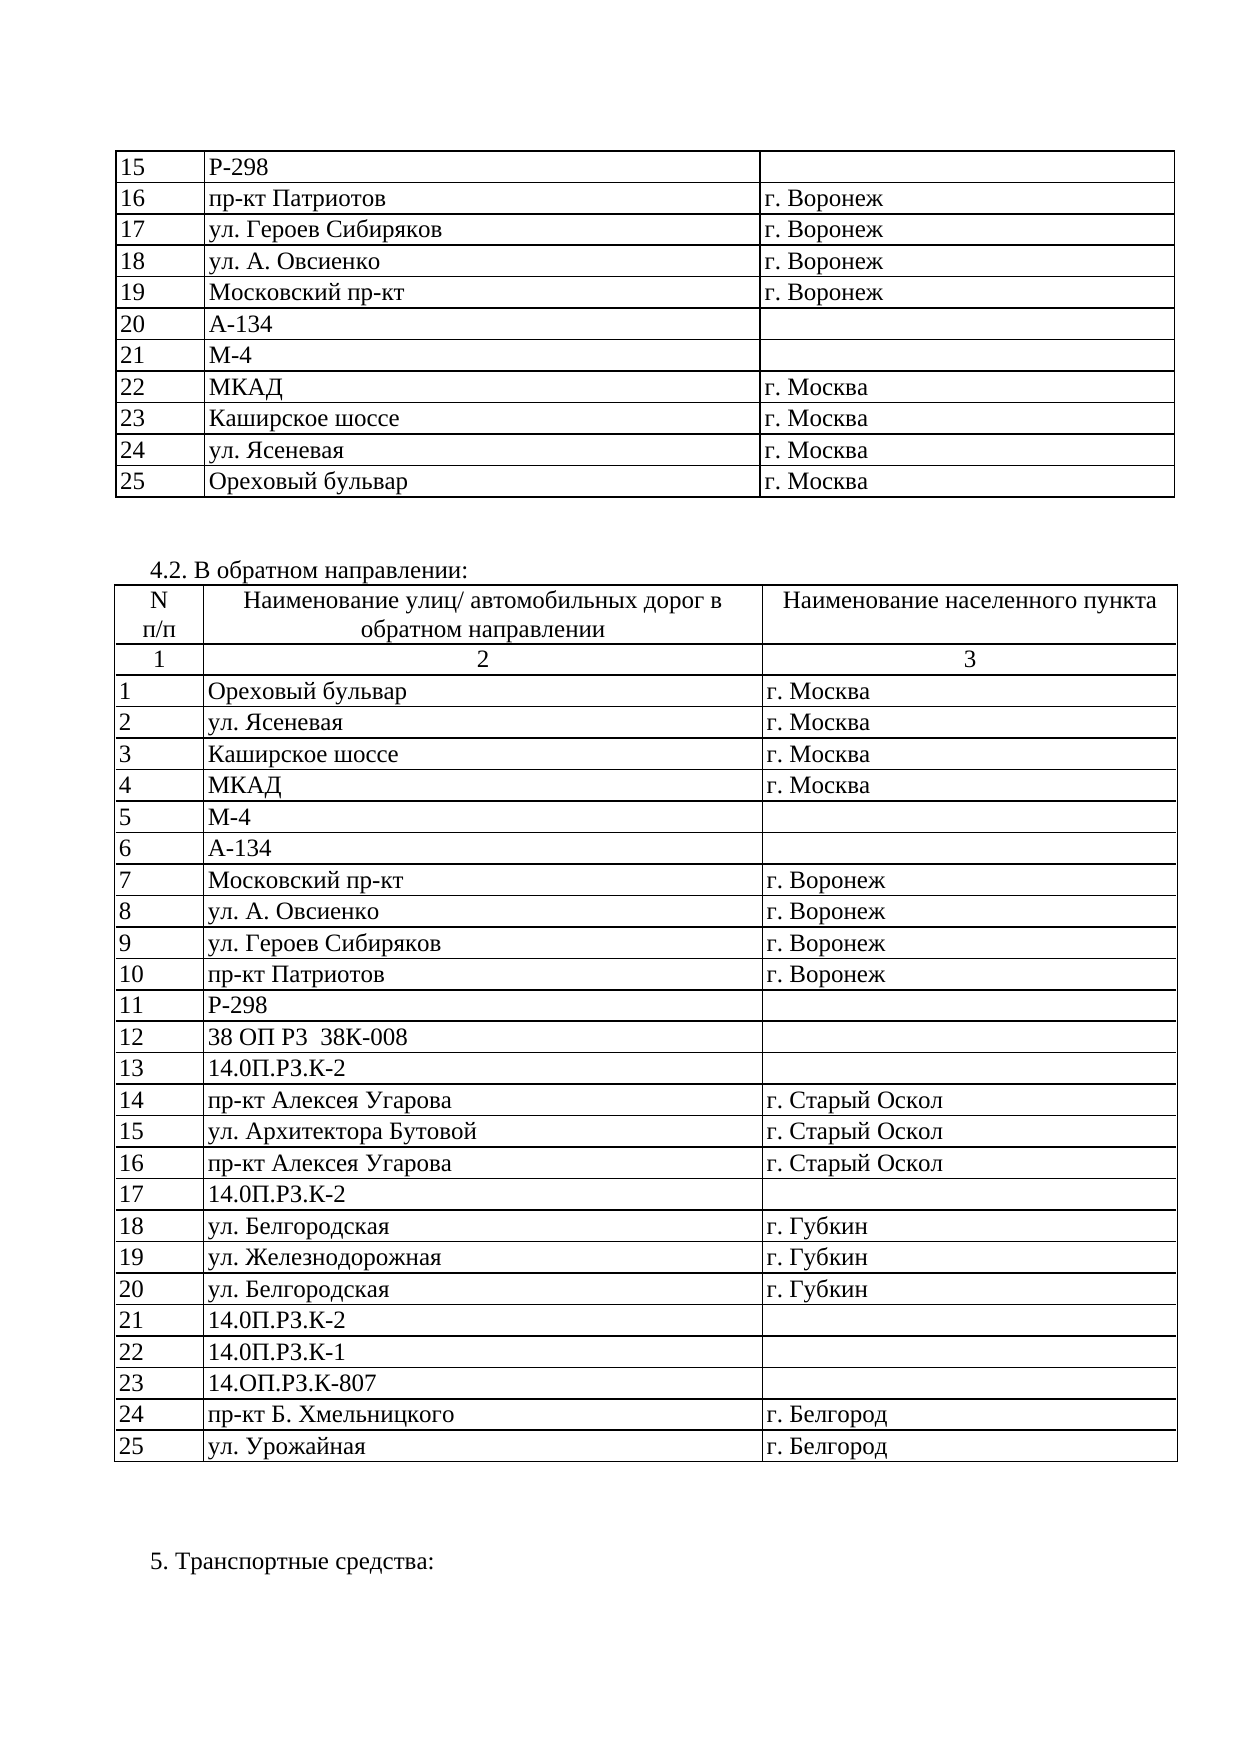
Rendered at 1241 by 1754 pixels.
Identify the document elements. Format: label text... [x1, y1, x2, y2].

table_cell А-134 [204, 833, 762, 863]
table_cell г. Москва [763, 737, 1177, 769]
table_cell 18 [117, 246, 204, 276]
table_cell г. Старый Оскол [763, 1115, 1177, 1146]
table_cell 16 [117, 183, 204, 213]
table_cell ул. Героев Сибиряков [205, 215, 759, 244]
table_cell 15 [115, 1116, 203, 1146]
table_cell 5 [115, 801, 203, 832]
table_cell 25 [115, 1430, 203, 1461]
table_cell 10 [115, 959, 203, 989]
table_cell 22 [115, 1336, 203, 1366]
table_cell 14.0П.РЗ.К-2 [204, 1305, 762, 1335]
table_cell г. Воронеж [763, 863, 1177, 894]
table_cell г. Старый Оскол [763, 1083, 1177, 1115]
table_cell [763, 832, 1177, 863]
table_cell г. Губкин [763, 1241, 1177, 1272]
table_cell 17 [117, 215, 204, 244]
table_cell г. Воронеж [761, 215, 1174, 244]
table_cell 20 [117, 309, 204, 339]
table_cell [763, 1366, 1177, 1398]
table_cell 11 [115, 990, 203, 1020]
table_header N п/п [115, 586, 203, 643]
table_cell 14.0П.РЗ.К-1 [204, 1337, 762, 1366]
table_cell М-4 [205, 340, 759, 370]
text 4.2. В обратном направлении: [150, 555, 1090, 584]
table_cell 1 [115, 675, 203, 706]
table_cell ул. А. Овсиенко [204, 896, 762, 926]
table_cell пр-кт Патриотов [205, 183, 759, 213]
table_cell 3 [115, 738, 203, 769]
table_cell ул. А. Овсиенко [205, 246, 759, 276]
table_cell ул. Героев Сибиряков [204, 928, 762, 957]
table_cell 24 [115, 1399, 203, 1429]
table_cell 6 [115, 833, 203, 863]
table_cell [761, 340, 1174, 370]
table_cell 14.0П.РЗ.К-2 [204, 1179, 762, 1209]
table_cell ул. Железнодорожная [204, 1242, 762, 1272]
table_cell г. Москва [763, 674, 1177, 706]
table_cell 24 [117, 435, 204, 464]
table_cell г. Губкин [763, 1209, 1177, 1241]
table_cell 15 [117, 152, 204, 181]
table_cell [763, 1052, 1177, 1083]
table_cell 25 [117, 466, 204, 496]
table_cell [763, 1335, 1177, 1366]
table_cell г. Губкин [763, 1272, 1177, 1303]
table_cell 19 [115, 1242, 203, 1272]
table_cell г. Воронеж [761, 246, 1174, 276]
table_cell [763, 1304, 1177, 1335]
table_cell 14.ОП.РЗ.К-807 [204, 1368, 762, 1398]
table_cell пр-кт Алексея Угарова [204, 1148, 762, 1178]
table_cell 21 [115, 1305, 203, 1335]
table_cell г. Воронеж [763, 926, 1177, 957]
table_cell 21 [117, 340, 204, 370]
table_cell г. Москва [763, 769, 1177, 800]
table_cell [763, 989, 1177, 1020]
table_cell 2 [204, 645, 762, 674]
table_cell ул. Белгородская [204, 1274, 762, 1303]
table_cell г. Белгород [763, 1429, 1177, 1461]
table_cell г. Старый Оскол [763, 1146, 1177, 1178]
table_cell 18 [115, 1210, 203, 1241]
table_cell Р-298 [204, 991, 762, 1020]
table_cell [761, 152, 1174, 181]
table_cell г. Москва [761, 466, 1174, 496]
table_cell 38 ОП Р3 38К-008 [204, 1022, 762, 1052]
table_cell 2 [115, 707, 203, 737]
table_cell 16 [115, 1147, 203, 1178]
table_header Наименование населенного пункта [763, 586, 1177, 643]
table_cell Московский пр-кт [204, 865, 762, 894]
table_cell Каширское шоссе [204, 739, 762, 769]
table_cell г. Москва [761, 372, 1174, 402]
text 5. Транспортные средства: [150, 1546, 1090, 1575]
table_cell г. Воронеж [761, 183, 1174, 213]
table_cell г. Воронеж [763, 958, 1177, 989]
table_cell Ореховый бульвар [204, 676, 762, 706]
table_cell 12 [115, 1021, 203, 1052]
table_cell 1 [115, 644, 203, 674]
table_cell М-4 [204, 802, 762, 832]
table_cell г. Москва [761, 435, 1174, 464]
table_cell 8 [115, 896, 203, 926]
table_cell Р-298 [205, 152, 759, 181]
table_cell 22 [117, 372, 204, 402]
table_cell 14 [115, 1084, 203, 1115]
table_cell 3 [763, 643, 1177, 674]
table_cell г. Белгород [763, 1398, 1177, 1429]
table_cell г. Москва [763, 706, 1177, 737]
table_cell МКАД [204, 770, 762, 800]
table_cell 19 [117, 277, 204, 307]
table_cell ул. Архитектора Бутовой [204, 1116, 762, 1146]
table_cell 9 [115, 927, 203, 957]
table_header Наименование улиц/ автомобильных дорог в обратном направлении [204, 586, 762, 643]
table_cell 13 [115, 1053, 203, 1083]
table_cell 17 [115, 1179, 203, 1209]
table_cell Ореховый бульвар [205, 466, 759, 496]
table_cell пр-кт Б. Хмельницкого [204, 1400, 762, 1429]
table_cell МКАД [205, 372, 759, 402]
table_cell г. Воронеж [763, 895, 1177, 926]
table_cell [761, 309, 1174, 339]
table_cell пр-кт Патриотов [204, 959, 762, 989]
table_cell А-134 [205, 309, 759, 339]
table_cell г. Москва [761, 403, 1174, 433]
table_cell г. Воронеж [761, 277, 1174, 307]
table_cell [763, 1178, 1177, 1209]
table_cell 14.0П.РЗ.К-2 [204, 1053, 762, 1083]
table_cell ул. Белгородская [204, 1211, 762, 1241]
table_cell 23 [115, 1368, 203, 1398]
table_cell 23 [117, 403, 204, 433]
table_cell 7 [115, 864, 203, 894]
table_cell 20 [115, 1273, 203, 1303]
table_cell Московский пр-кт [205, 277, 759, 307]
table_cell ул. Урожайная [204, 1431, 762, 1461]
table_cell [763, 1020, 1177, 1052]
table_cell [763, 800, 1177, 832]
table_cell Каширское шоссе [205, 403, 759, 433]
table_cell пр-кт Алексея Угарова [204, 1085, 762, 1115]
table_cell ул. Ясеневая [204, 707, 762, 737]
table_cell ул. Ясеневая [205, 435, 759, 464]
table_cell 4 [115, 770, 203, 800]
